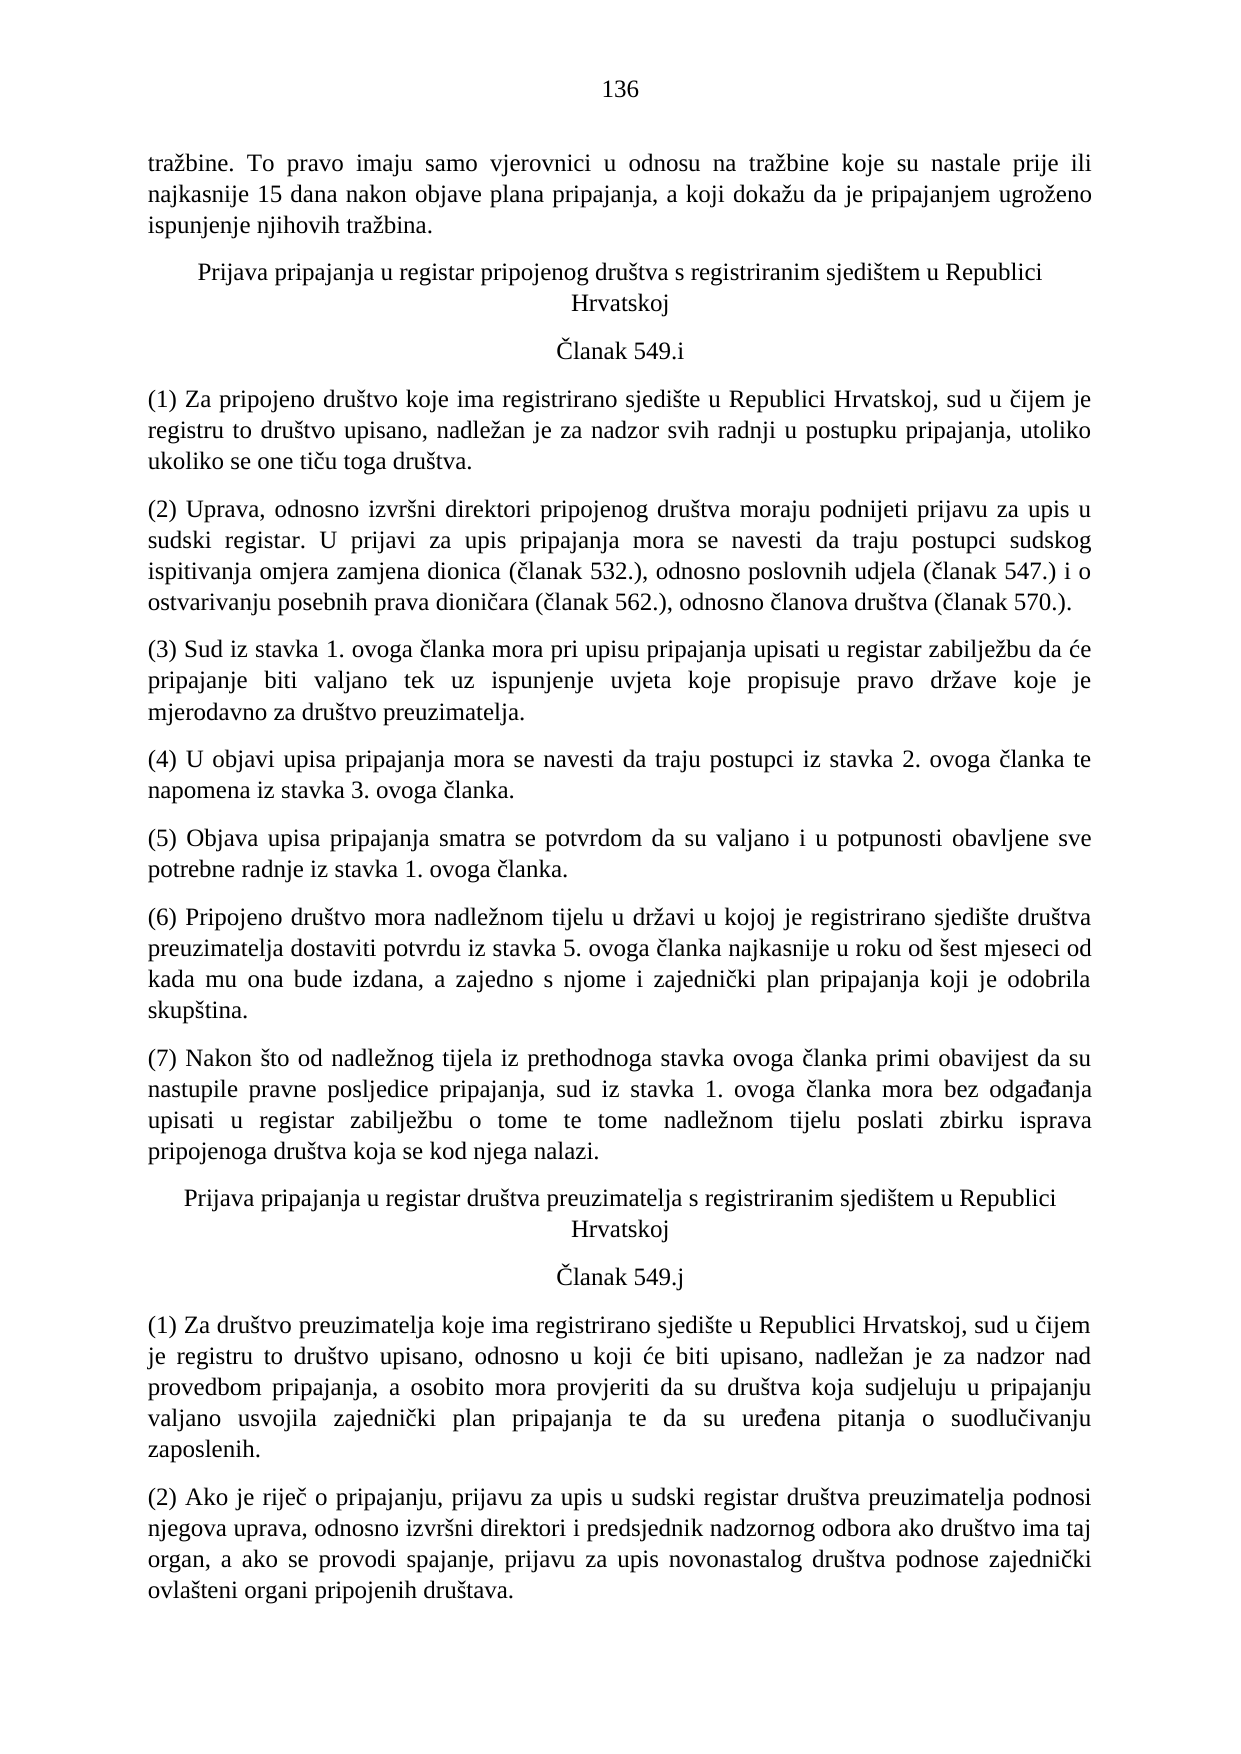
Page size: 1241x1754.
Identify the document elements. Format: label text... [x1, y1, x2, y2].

text Prijava pripajanja u registar pripojenog društva s registriranim sjedištem u Republici Hrvatskoj [148, 257, 1093, 317]
text (5) Objava upisa pripajanja smatra se potvrdom da su valjano i u potpunosti obavljene sve potrebne radnje iz stavka 1. ovoga članka. [148, 823, 1093, 883]
text (1) Za pripojeno društvo koje ima registrirano sjedište u Republici Hrvatskoj, sud u čijem je registru to društvo upisano, nadležan je za nadzor svih radnji u postupku pripajanja, utoliko ukoliko se one tiču toga društva. [148, 384, 1093, 475]
text Članak 549.j [148, 1262, 1093, 1291]
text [148, 148, 1093, 238]
text (6) Pripojeno društvo mora nadležnom tijelu u državi u kojoj je registrirano sjedište društva preuzimatelja dostaviti potvrdu iz stavka 5. ovoga članka najkasnije u roku od šest mjeseci od kada mu ona bude izdana, a zajedno s njome i zajednički plan pripajanja koji je odobrila skupština. [148, 902, 1093, 1024]
text Članak 549.i [148, 336, 1093, 365]
text (2) Uprava, odnosno izvršni direktori pripojenog društva moraju podnijeti prijavu za upis u sudski registar. U prijavi za upis pripajanja mora se navesti da traju postupci sudskog ispitivanja omjera zamjena dionica (članak 532.), odnosno poslovnih udjela (članak 547.) i o ostvarivanju posebnih prava dioničara (članak 562.), odnosno članova društva (članak 570.). [148, 494, 1093, 616]
text Prijava pripajanja u registar društva preuzimatelja s registriranim sjedištem u Republici Hrvatskoj [148, 1183, 1093, 1243]
text (7) Nakon što od nadležnog tijela iz prethodnoga stavka ovoga članka primi obavijest da su nastupile pravne posljedice pripajanja, sud iz stavka 1. ovoga članka mora bez odgađanja upisati u registar zabilježbu o tome te tome nadležnom tijelu poslati zbirku isprava pripojenoga društva koja se kod njega nalazi. [148, 1043, 1093, 1164]
text (2) Ako je riječ o pripajanju, prijavu za upis u sudski registar društva preuzimatelja podnosi njegova uprava, odnosno izvršni direktori i predsjednik nadzornog odbora ako društvo ima taj organ, a ako se provodi spajanje, prijavu za upis novonastalog društva podnose zajednički ovlašteni organi pripojenih društava. [148, 1482, 1093, 1604]
text (1) Za društvo preuzimatelja koje ima registrirano sjedište u Republici Hrvatskoj, sud u čijem je registru to društvo upisano, odnosno u koji će biti upisano, nadležan je za nadzor nad provedbom pripajanja, a osobito mora provjeriti da su društva koja sudjeluju u pripajanju valjano usvojila zajednički plan pripajanja te da su uređena pitanja o suodlučivanju zaposlenih. [148, 1310, 1093, 1463]
text (4) U objavi upisa pripajanja mora se navesti da traju postupci iz stavka 2. ovoga članka te napomena iz stavka 3. ovoga članka. [148, 744, 1093, 804]
text (3) Sud iz stavka 1. ovoga članka mora pri upisu pripajanja upisati u registar zabilježbu da će pripajanje biti valjano tek uz ispunjenje uvjeta koje propisuje pravo države koje je mjerodavno za društvo preuzimatelja. [148, 634, 1093, 725]
